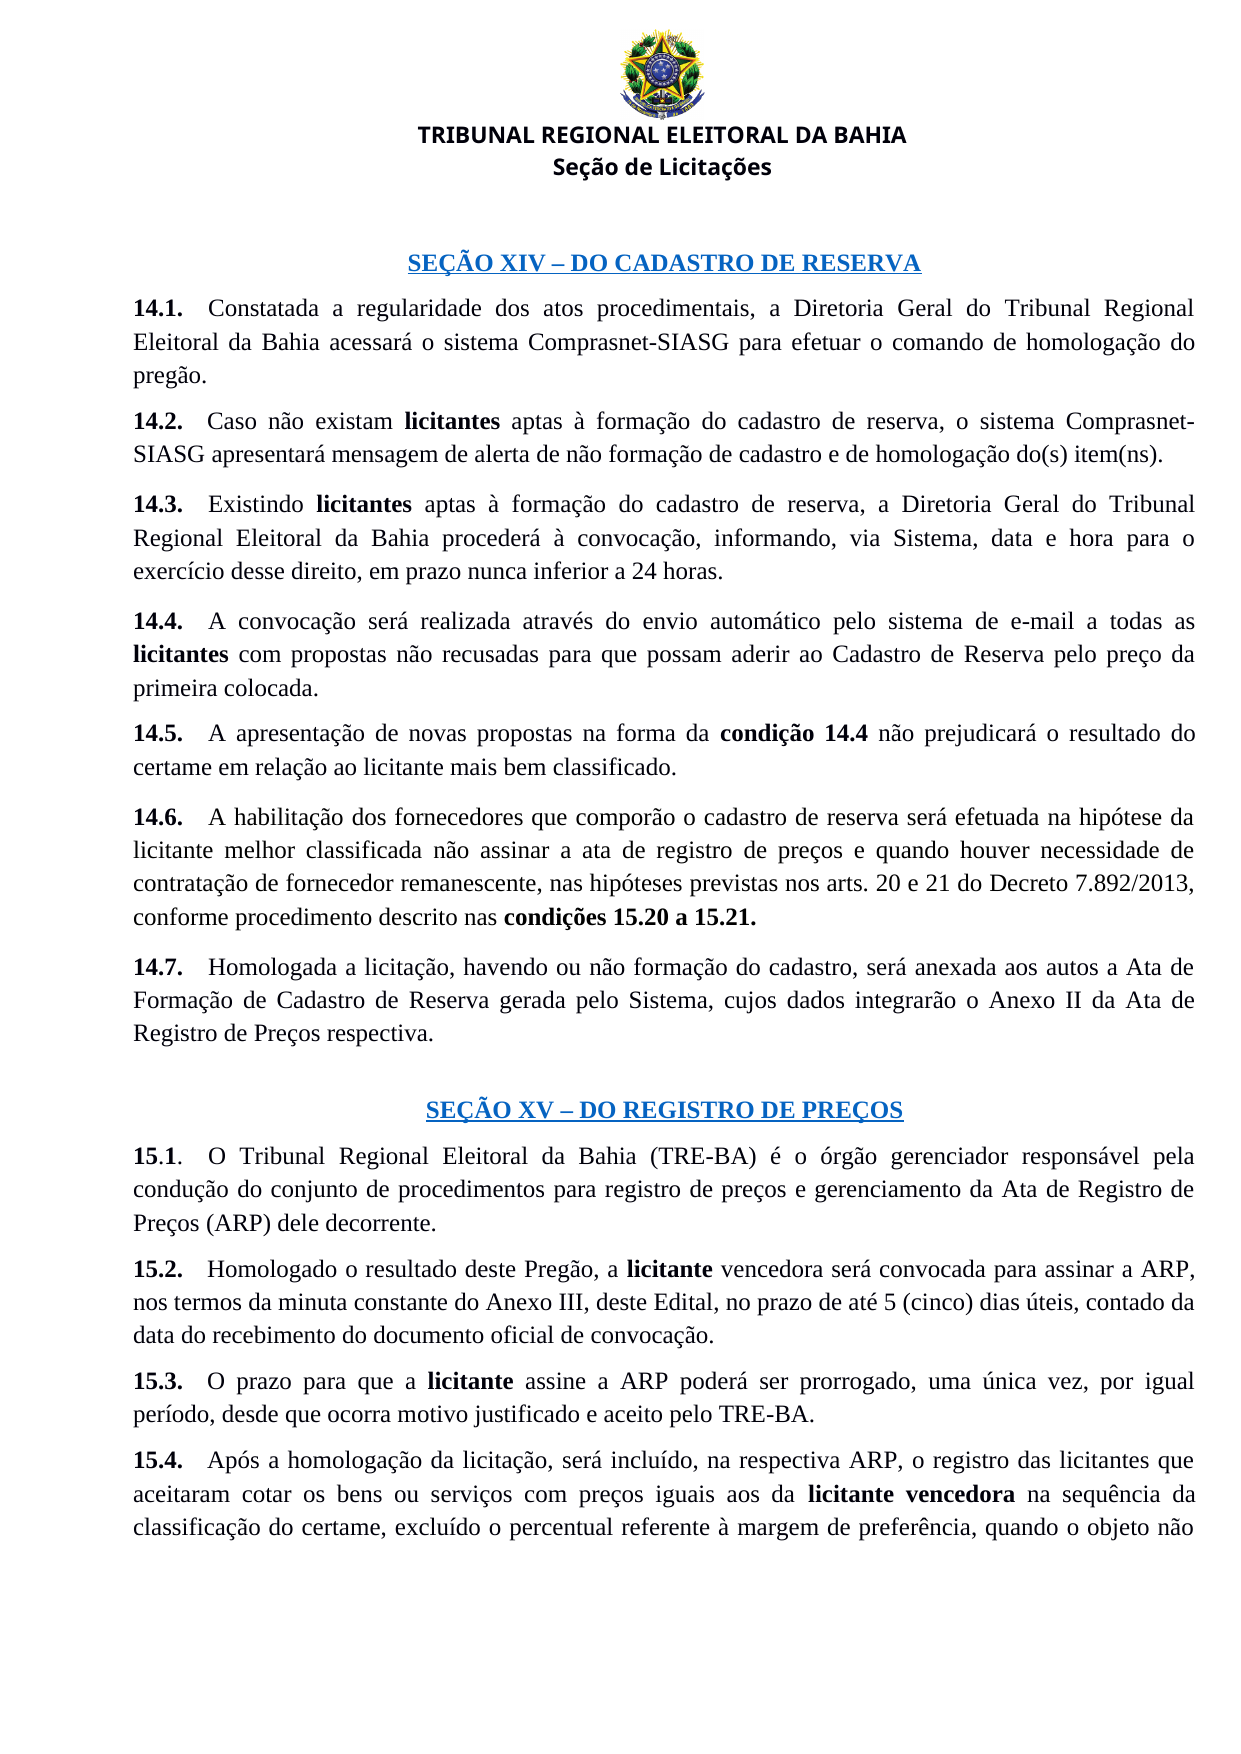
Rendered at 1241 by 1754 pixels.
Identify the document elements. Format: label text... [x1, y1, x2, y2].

text 14.1. Constatada a regularidade dos atos procedimentais, a Diretoria Geral do Tribunal Regional Eleitoral da Bahia acessará o sistema Comprasnet-SIASG para efetuar o comando de homologação do pregão. [133, 290, 1196, 390]
text 15.1. O Tribunal Regional Eleitoral da Bahia (TRE-BA) é o órgão gerenciador responsável pela condução do conjunto de procedimentos para registro de preços e gerenciamento da Ata de Registro de Preços (ARP) dele decorrente. [133, 1138, 1196, 1238]
text 14.3. Existindo licitantes aptas à formação do cadastro de reserva, a Diretoria Geral do Tribunal Regional Eleitoral da Bahia procederá à convocação, informando, via Sistema, data e hora para o exercício desse direito, em prazo nunca inferior a 24 horas. [133, 486, 1196, 586]
text 14.6. A habilitação dos fornecedores que comporão o cadastro de reserva será efetuada na hipótese da licitante melhor classificada não assinar a ata de registro de preços e quando houver necessidade de contratação de fornecedor remanescente, nas hipóteses previstas nos arts. 20 e 21 do Decreto 7.892/2013, conforme procedimento descrito nas condições 15.20 a 15.21. [133, 798, 1196, 932]
text 14.4. A convocação será realizada através do envio automático pelo sistema de e-mail a todas as licitantes com propostas não recusadas para que possam aderir ao Cadastro de Reserva pelo preço da primeira colocada. [133, 603, 1196, 703]
text SEÇÃO XIV – DO CADASTRO DE RESERVA [133, 244, 1196, 278]
text SEÇÃO XV – DO REGISTRO DE PREÇOS [133, 1092, 1196, 1125]
text 14.7. Homologada a licitação, havendo ou não formação do cadastro, será anexada aos autos a Ata de Formação de Cadastro de Reserva gerada pelo Sistema, cujos dados integrarão o Anexo II da Ata de Registro de Preços respectiva. [133, 948, 1196, 1048]
text 14.5. A apresentação de novas propostas na forma da condição 14.4 não prejudicará o resultado do certame em relação ao licitante mais bem classificado. [133, 715, 1196, 782]
text 14.2. Caso não existam licitantes aptas à formação do cadastro de reserva, o sistema Comprasnet-SIASG apresentará mensagem de alerta de não formação de cadastro e de homologação do(s) item(ns). [133, 403, 1196, 469]
text 15.3. O prazo para que a licitante assine a ARP poderá ser prorrogado, uma única vez, por igual período, desde que ocorra motivo justificado e aceito pelo TRE-BA. [133, 1363, 1196, 1429]
text 15.2. Homologado o resultado deste Pregão, a licitante vencedora será convocada para assinar a ARP, nos termos da minuta constante do Anexo III, deste Edital, no prazo de até 5 (cinco) dias úteis, contado da data do recebimento do documento oficial de convocação. [133, 1250, 1196, 1350]
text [133, 1442, 1196, 1542]
